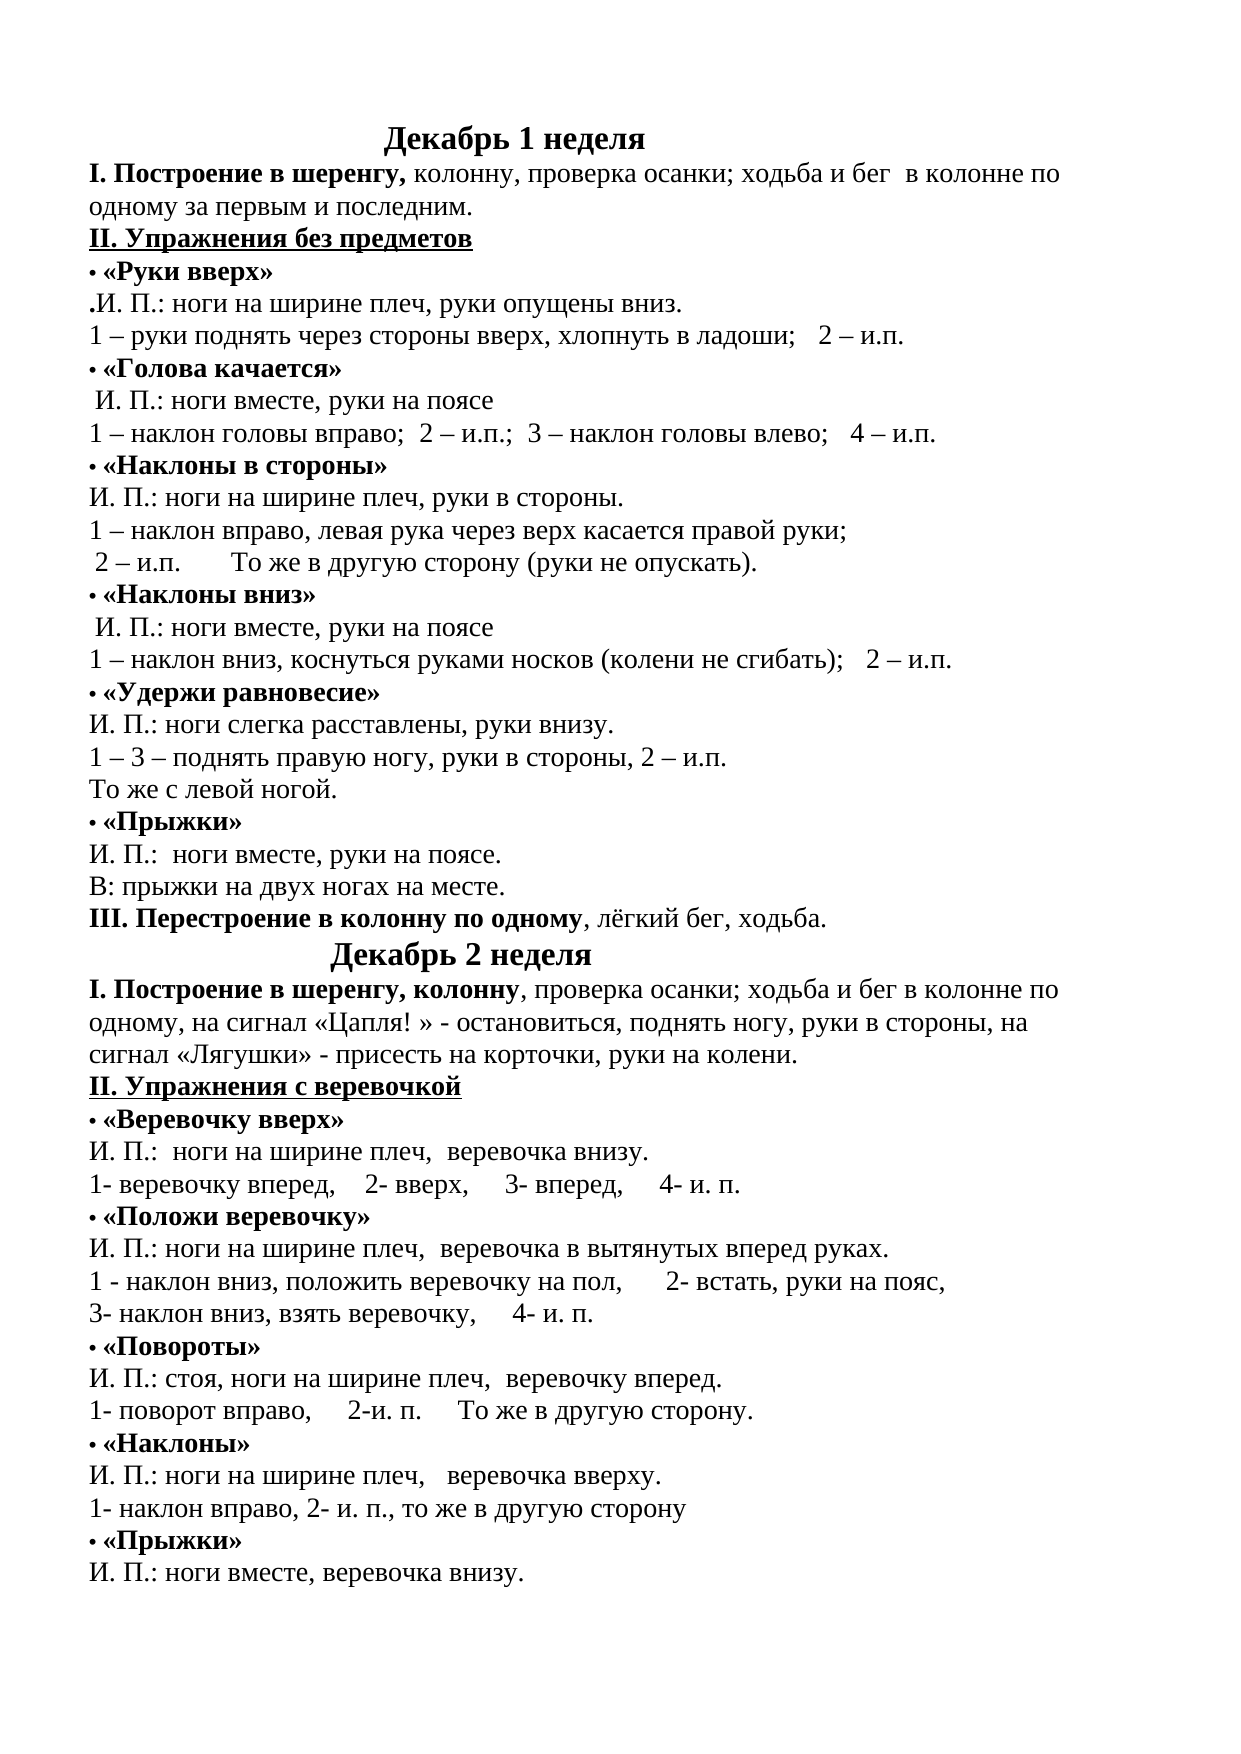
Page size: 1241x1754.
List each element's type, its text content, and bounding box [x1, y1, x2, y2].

text • «Наклоны в стороны» [88, 448, 1063, 480]
text Декабрь 2 неделя [88, 934, 1063, 972]
text 1 – 3 – поднять правую ногу, руки в стороны, 2 – и.п. [88, 739, 1063, 772]
text • «Прыжки» [88, 804, 1063, 837]
text И. П.: ноги на ширине плеч, руки в стороны. [88, 480, 1063, 513]
text I. Построение в шеренгу, колонну, проверка осанки; ходьба и бег в колонне по одному, на сигнал «Цапля! » - остановиться, поднять ногу, руки в стороны, на сигнал «Лягушки» - присесть на корточки, руки на колени. [88, 972, 1063, 1069]
text И. П.: ноги на ширине плеч, веревочка внизу. [88, 1134, 1063, 1167]
text • «Удержи равновесие» [88, 675, 1063, 707]
text 1- наклон вправо, 2- и. п., то же в другую сторону [88, 1491, 1063, 1523]
text • «Веревочку вверх» [88, 1102, 1063, 1134]
text II. Упражнения с веревочкой [88, 1069, 1063, 1102]
text • «Наклоны» [88, 1426, 1063, 1458]
text • «Прыжки» [88, 1523, 1063, 1555]
text И. П.: ноги на ширине плеч, веревочка в вытянутых вперед руках. [88, 1231, 1063, 1264]
text И. П.: ноги вместе, веревочка внизу. [88, 1555, 1063, 1588]
text I. Построение в шеренгу, колонну, проверка осанки; ходьба и бег в колонне по одному за первым и последним. [88, 156, 1063, 221]
text 2 – и.п. То же в другую сторону (руки не опускать). [88, 545, 1063, 578]
text .И. П.: ноги на ширине плеч, руки опущены вниз. [88, 286, 1063, 318]
text В: прыжки на двух ногах на месте. [88, 869, 1063, 902]
text • «Повороты» [88, 1329, 1063, 1361]
text 1 – наклон головы вправо; 2 – и.п.; 3 – наклон головы влево; 4 – и.п. [88, 416, 1063, 448]
text И. П.: ноги вместе, руки на поясе [88, 383, 1063, 416]
text • «Наклоны вниз» [88, 578, 1063, 610]
text И. П.: ноги на ширине плеч, веревочка вверху. [88, 1458, 1063, 1491]
text И. П.: ноги слегка расставлены, руки внизу. [88, 707, 1063, 739]
text 1- поворот вправо, 2-и. п. То же в другую сторону. [88, 1393, 1063, 1426]
text • «Голова качается» [88, 351, 1063, 383]
text 3- наклон вниз, взять веревочку, 4- и. п. [88, 1296, 1063, 1329]
text 1 – наклон вправо, левая рука через верх касается правой руки; [88, 513, 1063, 545]
text • «Руки вверх» [88, 254, 1063, 286]
text И. П.: стоя, ноги на ширине плеч, веревочку вперед. [88, 1361, 1063, 1393]
text II. Упражнения без предметов [88, 221, 1063, 254]
text 1- веревочку вперед, 2- вверх, 3- вперед, 4- и. п. [88, 1167, 1063, 1199]
text И. П.: ноги вместе, руки на поясе. [88, 837, 1063, 869]
text Декабрь 1 неделя [310, 118, 1063, 156]
text • «Положи веревочку» [88, 1199, 1063, 1231]
text То же с левой ногой. [88, 772, 1063, 804]
text 1 – наклон вниз, коснуться руками носков (колени не сгибать); 2 – и.п. [88, 642, 1063, 675]
text 1 - наклон вниз, положить веревочку на пол, 2- встать, руки на пояс, [88, 1264, 1063, 1296]
text III. Перестроение в колонну по одному, лёгкий бег, ходьба. [88, 902, 1063, 934]
text И. П.: ноги вместе, руки на поясе [88, 610, 1063, 642]
text 1 – руки поднять через стороны вверх, хлопнуть в ладоши; 2 – и.п. [88, 318, 1063, 351]
